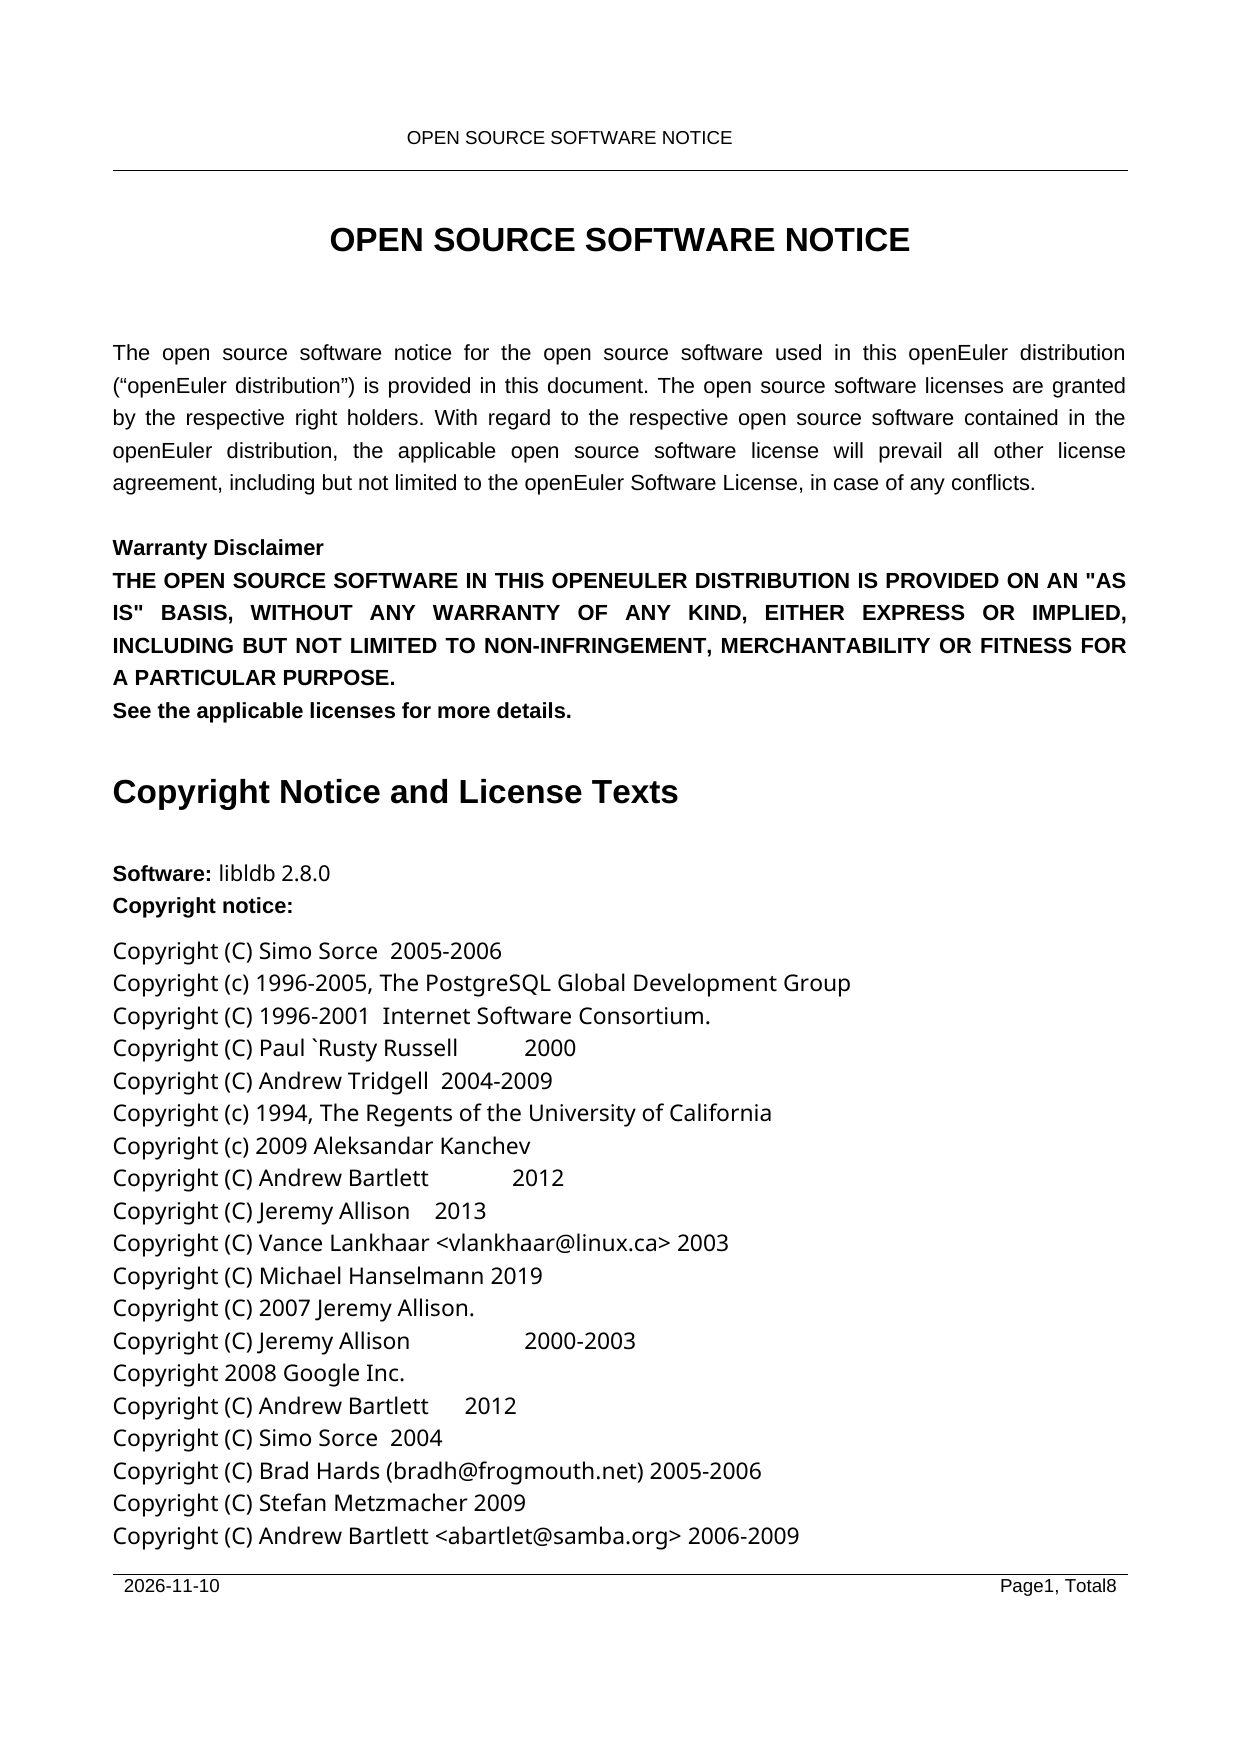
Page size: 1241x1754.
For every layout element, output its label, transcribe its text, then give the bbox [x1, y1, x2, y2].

text OPEN SOURCE SOFTWARE NOTICE [112, 206, 1128, 271]
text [112, 934, 1128, 1551]
text THE OPEN SOURCE SOFTWARE IN THIS OPENEULER DISTRIBUTION IS PROVIDED ON AN "AS IS" BASIS, WITHOUT ANY WARRANTY OF ANY KIND, EITHER EXPRESS OR IMPLIED, INCLUDING BUT NOT LIMITED TO NON-INFRINGEMENT, MERCHANTABILITY OR FITNESS FOR A PARTICULAR PURPOSE. See the applicable licenses for more details. [112, 564, 1128, 726]
text The open source software notice for the open source software used in this openEuler distribution (“openEuler distribution”) is provided in this document. The open source software licenses are granted by the respective right holders. With regard to the respective open source software contained in the openEuler distribution, the applicable open source software license will prevail all other license agreement, including but not limited to the openEuler Software License, in case of any conflicts. [112, 336, 1128, 499]
text Copyright notice: [112, 889, 1128, 921]
text Copyright Notice and License Texts [112, 759, 1128, 824]
text Warranty Disclaimer [112, 531, 1128, 564]
title Software: libldb 2.8.0 [112, 856, 1128, 889]
